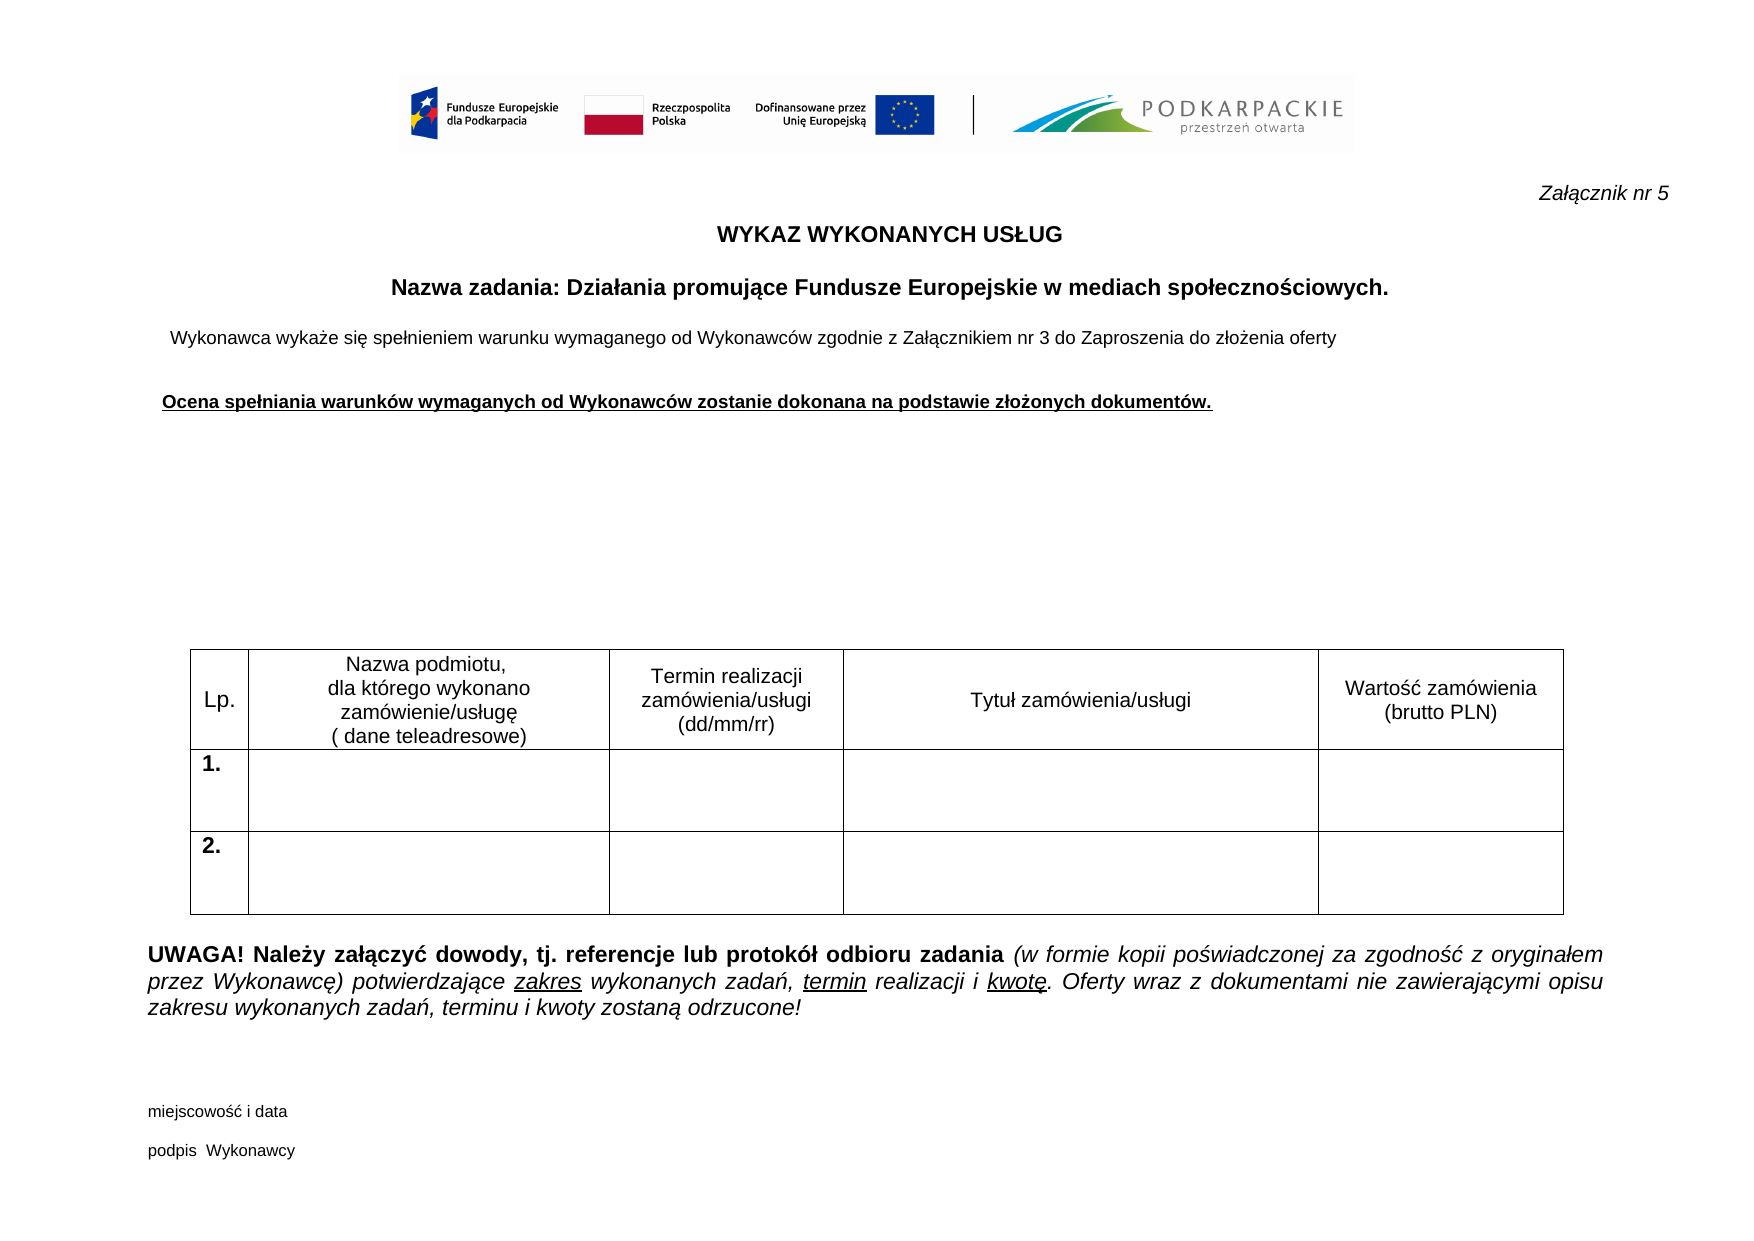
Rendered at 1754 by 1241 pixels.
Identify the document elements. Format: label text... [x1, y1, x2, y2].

table_cell [1319, 750, 1563, 831]
text UWAGA! Należy załączyć dowody, tj. referencje lub protokół odbioru zadania (w formie kopii poświadczonej za zgodność z oryginałem przez Wykonawcę) potwierdzające zakres wykonanych zadań, termin realizacji i kwotę. Oferty wraz z dokumentami nie zawierającymi opisu zakresu wykonanych zadań, terminu i kwoty zostaną odrzucone! [148, 941, 1606, 1020]
table_cell [844, 832, 1318, 914]
picture [398, 73, 1356, 153]
table_cell 2. [191, 832, 248, 914]
table_cell [1319, 832, 1563, 914]
table_cell [249, 750, 609, 831]
text miejscowość i data [148, 1102, 1606, 1121]
table_header Termin realizacji zamówienia/usługi (dd/mm/rr) [610, 650, 843, 748]
text podpis Wykonawcy [148, 1140, 1606, 1159]
table_cell [610, 832, 843, 914]
table_header Nazwa podmiotu, dla którego wykonano zamówienie/usługę ( dane teleadresowe) [249, 650, 609, 748]
table_header Załącznik nr 5 [100, 181, 1680, 621]
table_cell [610, 750, 843, 831]
table_header Wartość zamówienia (brutto PLN) [1319, 650, 1563, 748]
table_cell 1. [191, 750, 248, 831]
table_cell [249, 832, 609, 914]
table_header Tytuł zamówienia/usługi [844, 650, 1318, 748]
table_header Lp. [191, 650, 248, 748]
table_cell [844, 750, 1318, 831]
